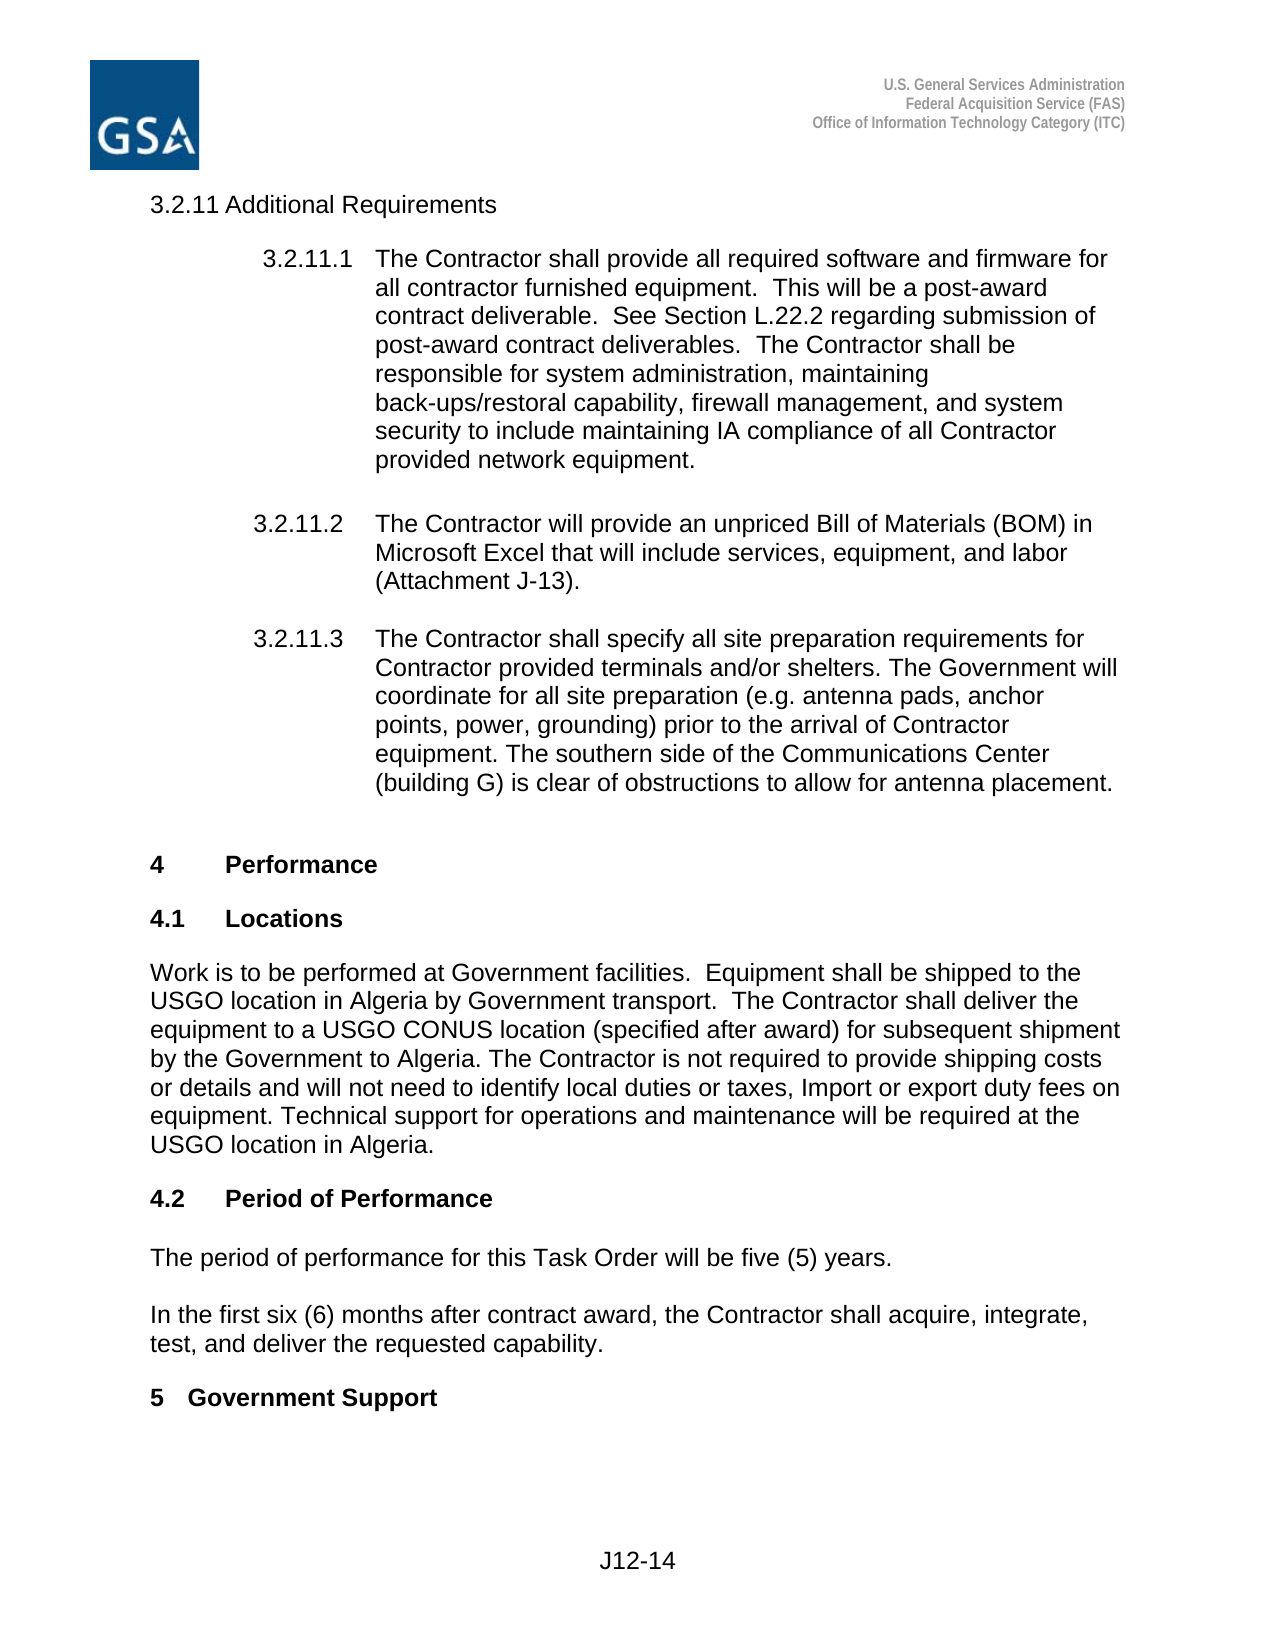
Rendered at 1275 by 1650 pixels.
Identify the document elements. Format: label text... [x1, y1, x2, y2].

subtitle Performance [150, 850, 1125, 879]
text The period of performance for this Task Order will be five (5) years. [150, 1243, 1125, 1271]
subtitle 3.2.11.1 The Contractor shall provide all required software and firmware for all contractor furnished equipment. This will be a post-award contract deliverable. See Section L.22.2 regarding submission of post-award contract deliverables. The Contractor shall be responsible for system administration, maintaining back-ups/restoral capability, firewall management, and system security to include maintaining IA compliance of all Contractor provided network equipment. [262, 244, 1125, 474]
text 3.2.11.2 The Contractor will provide an unpriced Bill of Materials (BOM) in Microsoft Excel that will include services, equipment, and labor (Attachment J-13). [253, 509, 1125, 595]
picture [90, 60, 200, 170]
subtitle Work is to be performed at Government facilities. Equipment shall be shipped to the USGO location in Algeria by Government transport. The Contractor shall deliver the equipment to a USGO CONUS location (specified after award) for subsequent shipment by the Government to Algeria. The Contractor is not required to provide shipping costs or details and will not need to identify local duties or taxes, Import or export duty fees on equipment. Technical support for operations and maintenance will be required at the USGO location in Algeria. [150, 957, 1125, 1159]
text In the first six (6) months after contract award, the Contractor shall acquire, integrate, test, and deliver the requested capability. [150, 1300, 1125, 1358]
subtitle Locations [150, 904, 1125, 932]
subtitle Period of Performance [150, 1184, 1125, 1212]
subtitle Government Support [150, 1383, 1125, 1411]
text 3.2.11 Additional Requirements [150, 190, 1125, 219]
text 3.2.11.3 The Contractor shall specify all site preparation requirements for Contractor provided terminals and/or shelters. The Government will coordinate for all site preparation (e.g. antenna pads, anchor points, power, grounding) prior to the arrival of Contractor equipment. The southern side of the Communications Center (building G) is clear of obstructions to allow for antenna placement. [253, 624, 1125, 796]
